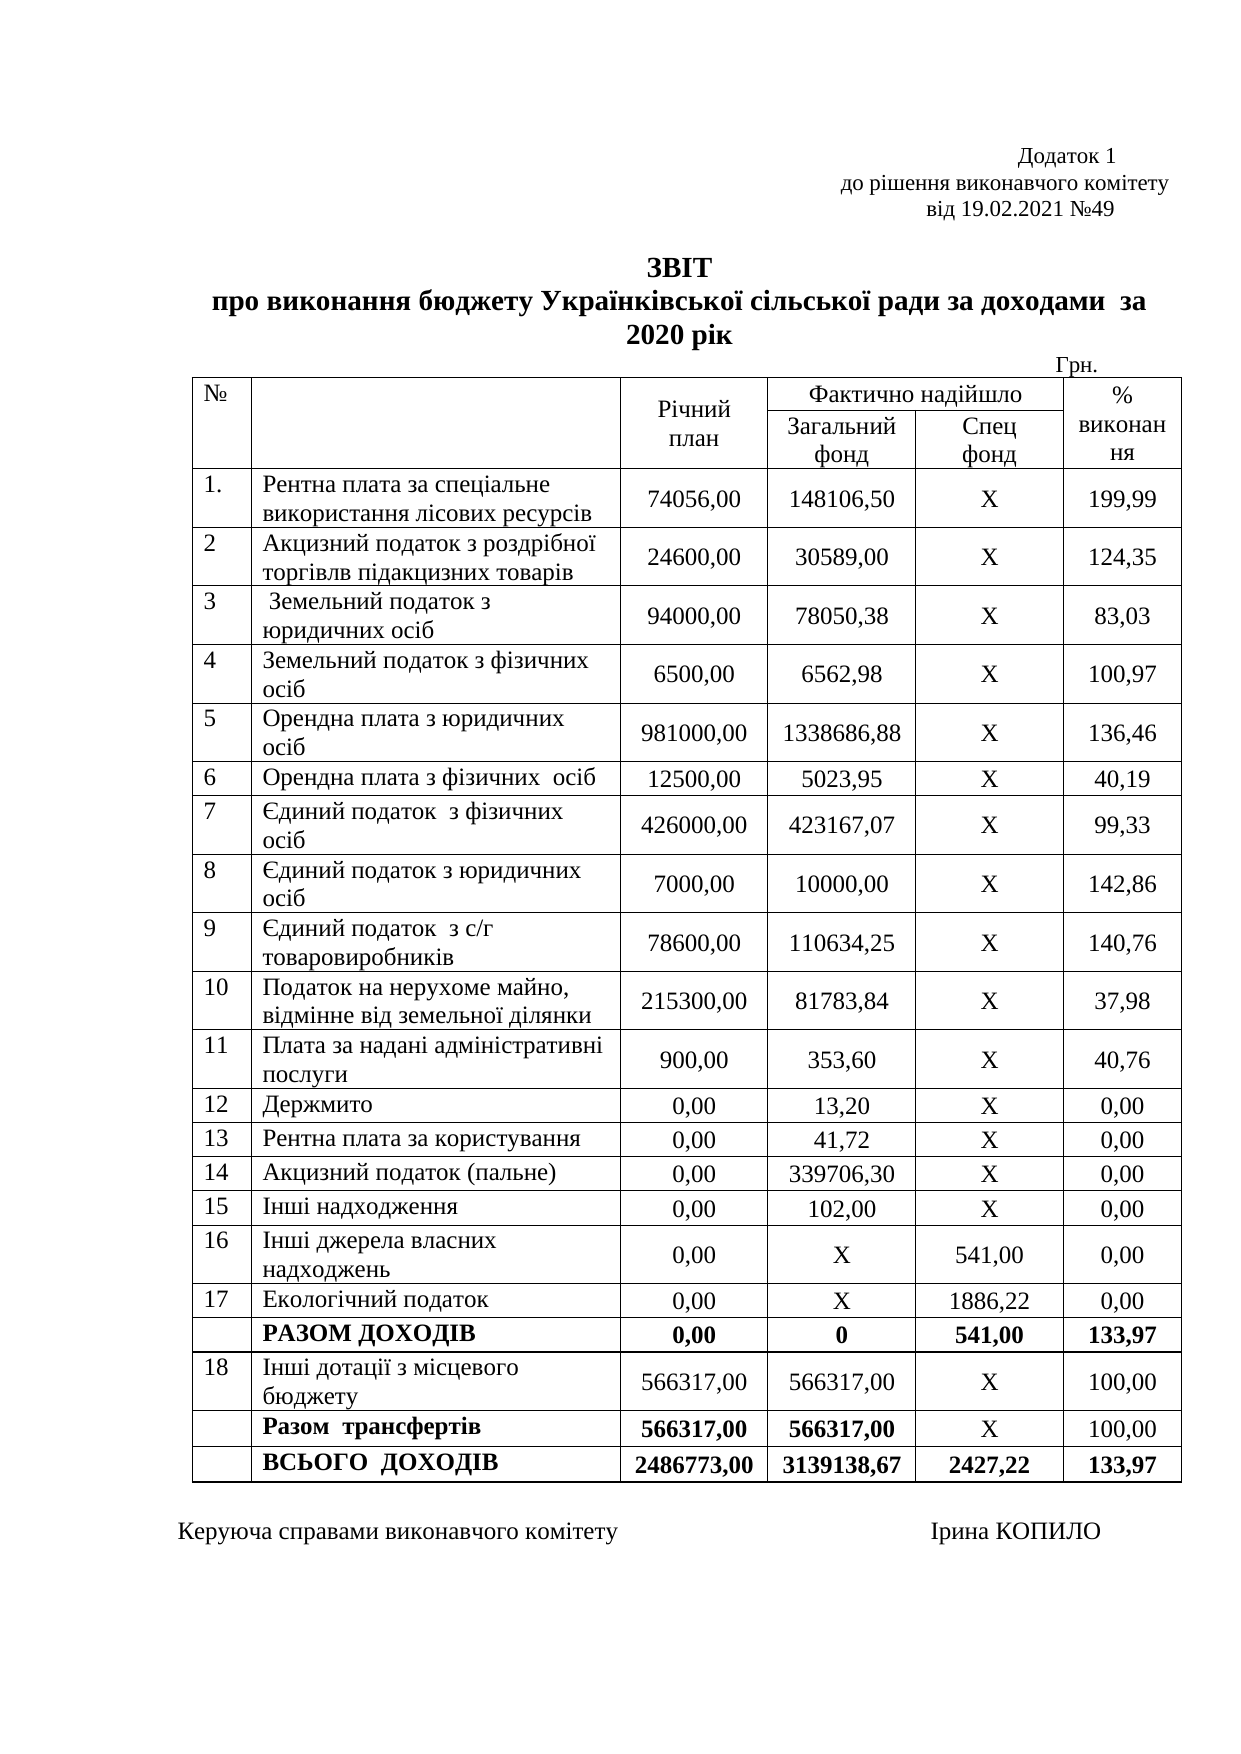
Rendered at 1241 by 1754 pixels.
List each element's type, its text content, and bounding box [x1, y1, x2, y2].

table_cell 353,60 [768, 1030, 915, 1088]
text ЗВІТ [177, 250, 1181, 283]
table_cell Х [916, 1123, 1063, 1156]
table_cell 0,00 [621, 1284, 767, 1317]
table_cell 100,00 [1064, 1353, 1181, 1410]
table_cell 0,00 [1064, 1191, 1181, 1224]
table_cell Х [916, 469, 1063, 527]
table_cell Орендна плата з юридичних осіб [252, 704, 620, 761]
table_cell Х [916, 855, 1063, 912]
table_cell 0,00 [621, 1226, 767, 1283]
table_cell 13 [193, 1123, 251, 1156]
table_header Фактично надійшло [768, 378, 1063, 410]
table_cell 566317,00 [621, 1353, 767, 1410]
table_cell 2486773,00 [621, 1447, 767, 1481]
table_cell Х [916, 704, 1063, 761]
text Додаток 1 [177, 142, 1181, 168]
table_cell Х [916, 645, 1063, 702]
table_cell 81783,84 [768, 972, 915, 1029]
table_cell 0,00 [621, 1123, 767, 1156]
table_cell 1920456,00 [621, 1318, 767, 1351]
table_cell 12500,00 [621, 762, 767, 795]
table_cell 7000,00 [621, 855, 767, 912]
table_cell 37,98 [1064, 972, 1181, 1029]
table_cell Х [768, 1226, 915, 1283]
text про виконання бюджету Українківської сільської ради за доходами за 2020 рік [177, 283, 1181, 351]
table_cell 6562,98 [768, 645, 915, 702]
table_cell 8 [193, 855, 251, 912]
table_cell Рентна плата за спеціальне використання лісових ресурсів [252, 469, 620, 527]
table_cell Акцизний податок (пальне) [252, 1157, 620, 1190]
table_cell 541,00 [916, 1226, 1063, 1283]
table_cell 215300,00 [621, 972, 767, 1029]
table_cell Х [916, 586, 1063, 644]
table_cell 40,19 [1064, 762, 1181, 795]
table_cell Х [916, 1030, 1063, 1088]
text Грн. [177, 351, 1181, 377]
table_cell [193, 1447, 251, 1481]
table_cell Х [916, 1353, 1063, 1410]
table_cell 99,33 [1064, 796, 1181, 854]
table_cell 10000,00 [768, 855, 915, 912]
table_cell Х [916, 762, 1063, 795]
table_cell Єдиний податок з юридичних осіб [252, 855, 620, 912]
table_cell 13,20 [768, 1089, 915, 1122]
table_cell 100,97 [1064, 645, 1181, 702]
table_cell 5 [193, 704, 251, 761]
table_cell Земельний податок з юридичних осіб [252, 586, 620, 644]
table_cell 40,76 [1064, 1030, 1181, 1088]
table_cell 6 [193, 762, 251, 795]
table_cell [193, 1411, 251, 1446]
table_cell 16 [193, 1226, 251, 1283]
table_cell 7 [193, 796, 251, 854]
table_cell 0,00 [1064, 1284, 1181, 1317]
table_cell Рентна плата за користування [252, 1123, 620, 1156]
table_cell ВСЬОГО ДОХОДІВ [252, 1447, 620, 1481]
table_cell 1. [193, 469, 251, 527]
table_cell 5023,95 [768, 762, 915, 795]
table_cell 423167,07 [768, 796, 915, 854]
table_cell Єдиний податок з с/г товаровиробників [252, 913, 620, 971]
table_cell Єдиний податок з фізичних осіб [252, 796, 620, 854]
table_cell 0,00 [1064, 1226, 1181, 1283]
table_cell 124,35 [1064, 528, 1181, 585]
table_header % виконання [1064, 378, 1181, 468]
table_cell 11 [193, 1030, 251, 1088]
table_cell Х [916, 1191, 1063, 1224]
table_cell 78600,00 [621, 913, 767, 971]
table_cell 24600,00 [621, 528, 767, 585]
table_header Річний план [621, 378, 767, 468]
table_cell Х [916, 1157, 1063, 1190]
table_cell 83,03 [1064, 586, 1181, 644]
table_cell Акцизний податок з роздрібної торгівлв підакцизних товарів [252, 528, 620, 585]
table_cell 17 [193, 1284, 251, 1317]
table_cell 0,00 [621, 1157, 767, 1190]
table_cell 900,00 [621, 1030, 767, 1088]
table_cell 4 [193, 645, 251, 702]
table_cell 6500,00 [621, 645, 767, 702]
table_cell 541,00 [916, 1318, 1063, 1351]
table_cell Х [916, 913, 1063, 971]
table_cell 12 [193, 1089, 251, 1122]
table_cell 148106,50 [768, 469, 915, 527]
table_cell 41,72 [768, 1123, 915, 1156]
table_cell Х [916, 972, 1063, 1029]
table_cell 566317,00 [768, 1353, 915, 1410]
table_cell 566317,00 [621, 1411, 767, 1446]
table_cell 14 [193, 1157, 251, 1190]
table_cell Орендна плата з фізичних осіб [252, 762, 620, 795]
table_cell Земельний податок з фізичних осіб [252, 645, 620, 702]
table_cell 981000,00 [621, 704, 767, 761]
text від 19.02.2021 №49 [177, 195, 1181, 221]
table_header № [193, 378, 251, 468]
table_cell Х [916, 528, 1063, 585]
table_cell Разом трансфертів [252, 1411, 620, 1446]
table_cell Х [916, 796, 1063, 854]
text до рішення виконавчого комітету [177, 168, 1181, 195]
table_cell 102,00 [768, 1191, 915, 1224]
table_header [252, 378, 620, 468]
table_cell 2 [193, 528, 251, 585]
table_cell 199,99 [1064, 469, 1181, 527]
table_cell 1338686,88 [768, 704, 915, 761]
table_cell Інші дотації з місцевого бюджету [252, 1353, 620, 1410]
table_cell 18 [193, 1353, 251, 1410]
table_cell 426000,00 [621, 796, 767, 854]
table_cell 78050,38 [768, 586, 915, 644]
table_cell 133,97 [1064, 1318, 1181, 1351]
table_cell 2427,22 [916, 1447, 1063, 1481]
table_cell 74056,00 [621, 469, 767, 527]
table_cell 10 [193, 972, 251, 1029]
table_cell 3139138,67 [768, 1447, 915, 1481]
text Керуюча справами виконавчого комітету Ірина КОПИЛО [177, 1516, 1181, 1545]
table_cell 0,00 [621, 1089, 767, 1122]
table_cell 15 [193, 1191, 251, 1224]
table_cell 566317,00 [768, 1411, 915, 1446]
table_cell 3 [193, 586, 251, 644]
table_cell Інші джерела власних надходжень [252, 1226, 620, 1283]
table_cell Х [916, 1089, 1063, 1122]
table_cell 133,97 [1064, 1447, 1181, 1481]
table_cell [193, 1318, 251, 1351]
table_cell 9 [193, 913, 251, 971]
table_cell Х [768, 1284, 915, 1317]
table_cell 110634,25 [768, 913, 915, 971]
table_cell 0,00 [621, 1191, 767, 1224]
table_cell Держмито [252, 1089, 620, 1122]
table_cell Плата за надані адміністративні послуги [252, 1030, 620, 1088]
table_cell 1886,22 [916, 1284, 1063, 1317]
table_cell Екологічний податок [252, 1284, 620, 1317]
table_cell 94000,00 [621, 586, 767, 644]
table_cell 30589,00 [768, 528, 915, 585]
table_cell Х [916, 1411, 1063, 1446]
table_cell Спец фонд [916, 411, 1063, 468]
table_cell Загальний фонд [768, 411, 915, 468]
table_cell Інші надходження [252, 1191, 620, 1224]
table_cell 0,00 [1064, 1089, 1181, 1122]
table_cell 2572821,67 [768, 1318, 915, 1351]
table_cell РАЗОМ ДОХОДІВ [252, 1318, 620, 1351]
table_cell 339706,30 [768, 1157, 915, 1190]
table_cell 140,76 [1064, 913, 1181, 971]
table_cell 100,00 [1064, 1411, 1181, 1446]
table_cell 142,86 [1064, 855, 1181, 912]
table_cell Податок на нерухоме майно, відмінне від земельної ділянки [252, 972, 620, 1029]
table_cell 0,00 [1064, 1157, 1181, 1190]
table_cell 136,46 [1064, 704, 1181, 761]
table_cell 0,00 [1064, 1123, 1181, 1156]
